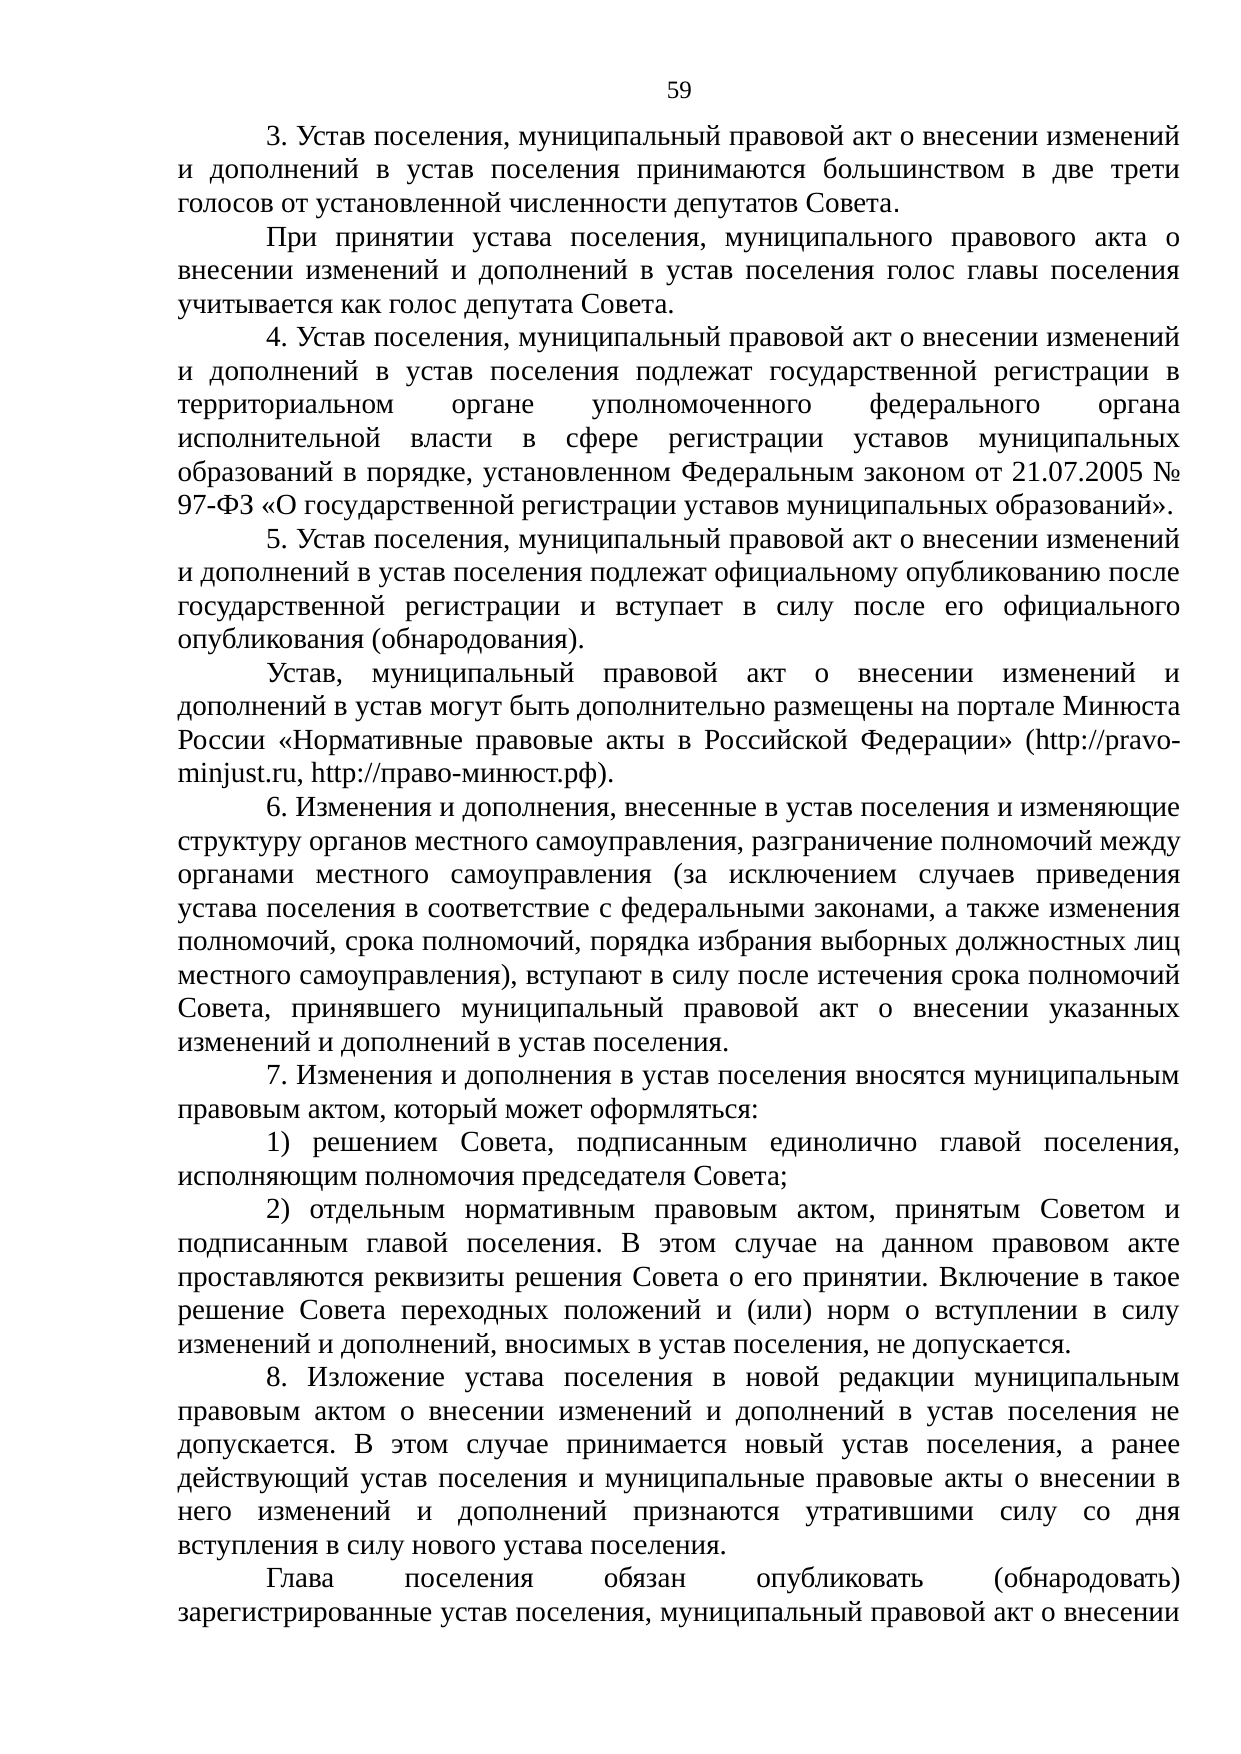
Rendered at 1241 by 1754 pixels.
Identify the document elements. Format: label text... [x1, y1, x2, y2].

text 8. Изложение устава поселения в новой редакции муниципальным правовым актом о внесении изменений и дополнений в устав поселения не допускается. В этом случае принимается новый устав поселения, а ранее действующий устав поселения и муниципальные правовые акты о внесении в него изменений и дополнений признаются утратившими силу со дня вступления в силу нового устава поселения. [177, 1359, 1181, 1561]
text 7. Изменения и дополнения в устав поселения вносятся муниципальным правовым актом, который может оформляться: [177, 1057, 1181, 1124]
text Устав, муниципальный правовой акт о внесении изменений и дополнений в устав могут быть дополнительно размещены на портале Минюста России «Нормативные правовые акты в Российской Федерации» (http://pravo-minjust.ru, http://право-минюст.рф). [177, 655, 1181, 789]
text При принятии устава поселения, муниципального правового акта о внесении изменений и дополнений в устав поселения голос главы поселения учитывается как голос депутата Совета. [177, 219, 1181, 319]
text 2) отдельным нормативным правовым актом, принятым Советом и подписанным главой поселения. В этом случае на данном правовом акте проставляются реквизиты решения Совета о его принятии. Включение в такое решение Совета переходных положений и (или) норм о вступлении в силу изменений и дополнений, вносимых в устав поселения, не допускается. [177, 1192, 1181, 1359]
text 4. Устав поселения, муниципальный правовой акт о внесении изменений и дополнений в устав поселения подлежат государственной регистрации в территориальном органе уполномоченного федерального органа исполнительной власти в сфере регистрации уставов муниципальных образований в порядке, установленном Федеральным законом от 21.07.2005 № 97-ФЗ «О государственной регистрации уставов муниципальных образований». [177, 319, 1181, 521]
text 5. Устав поселения, муниципальный правовой акт о внесении изменений и дополнений в устав поселения подлежат официальному опубликованию после государственной регистрации и вступает в силу после его официального опубликования (обнародования). [177, 521, 1181, 655]
text 6. Изменения и дополнения, внесенные в устав поселения и изменяющие структуру органов местного самоуправления, разграничение полномочий между органами местного самоуправления (за исключением случаев приведения устава поселения в соответствие с федеральными законами, а также изменения полномочий, срока полномочий, порядка избрания выборных должностных лиц местного самоуправления), вступают в силу после истечения срока полномочий Совета, принявшего муниципальный правовой акт о внесении указанных изменений и дополнений в устав поселения. [177, 789, 1181, 1057]
text 3. Устав поселения, муниципальный правовой акт о внесении изменений и дополнений в устав поселения принимаются большинством в две трети голосов от установленной численности депутатов Совета. [177, 118, 1181, 219]
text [177, 1561, 1181, 1628]
text 1) решением Совета, подписанным единолично главой поселения, исполняющим полномочия председателя Совета; [177, 1124, 1181, 1192]
